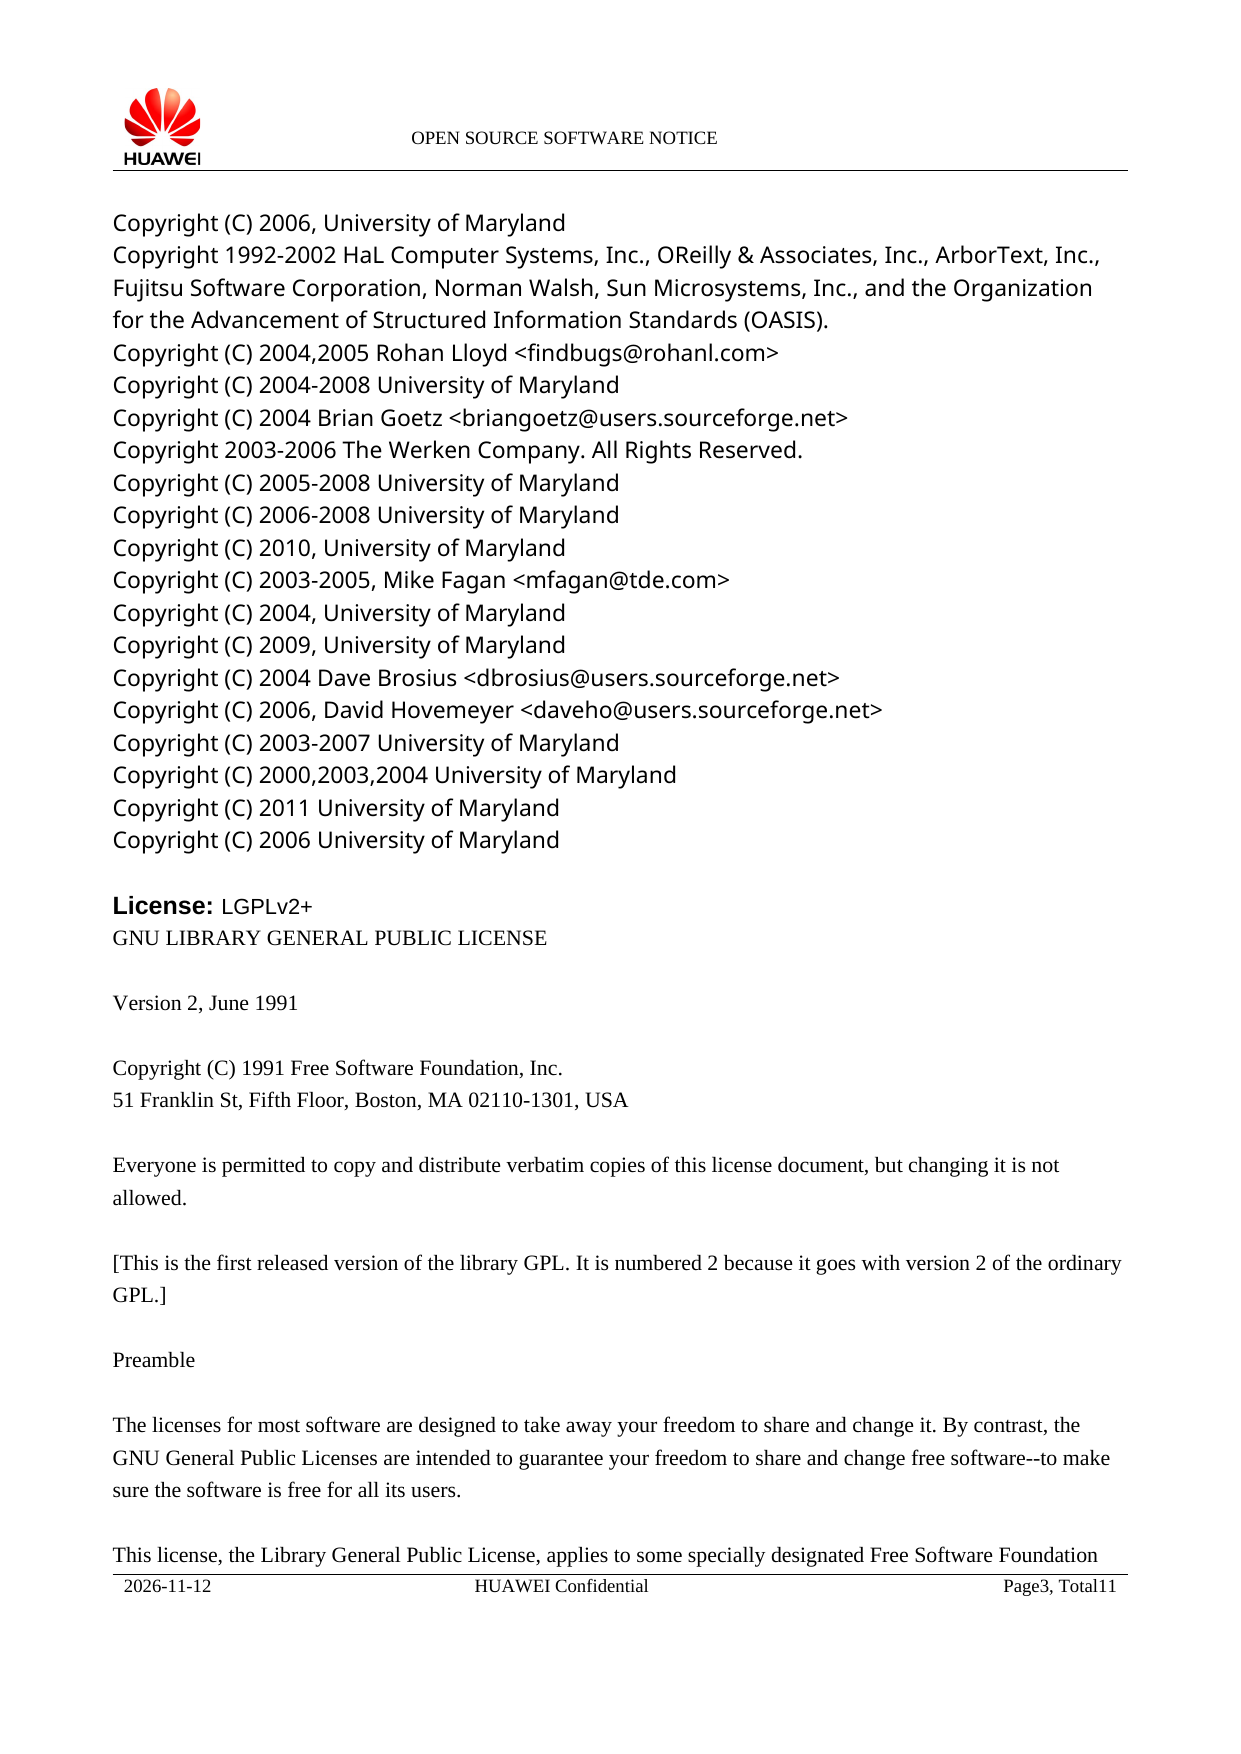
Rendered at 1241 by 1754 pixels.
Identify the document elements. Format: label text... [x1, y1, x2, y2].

picture [124, 88, 201, 165]
text License: LGPLv2+ [112, 889, 1128, 921]
